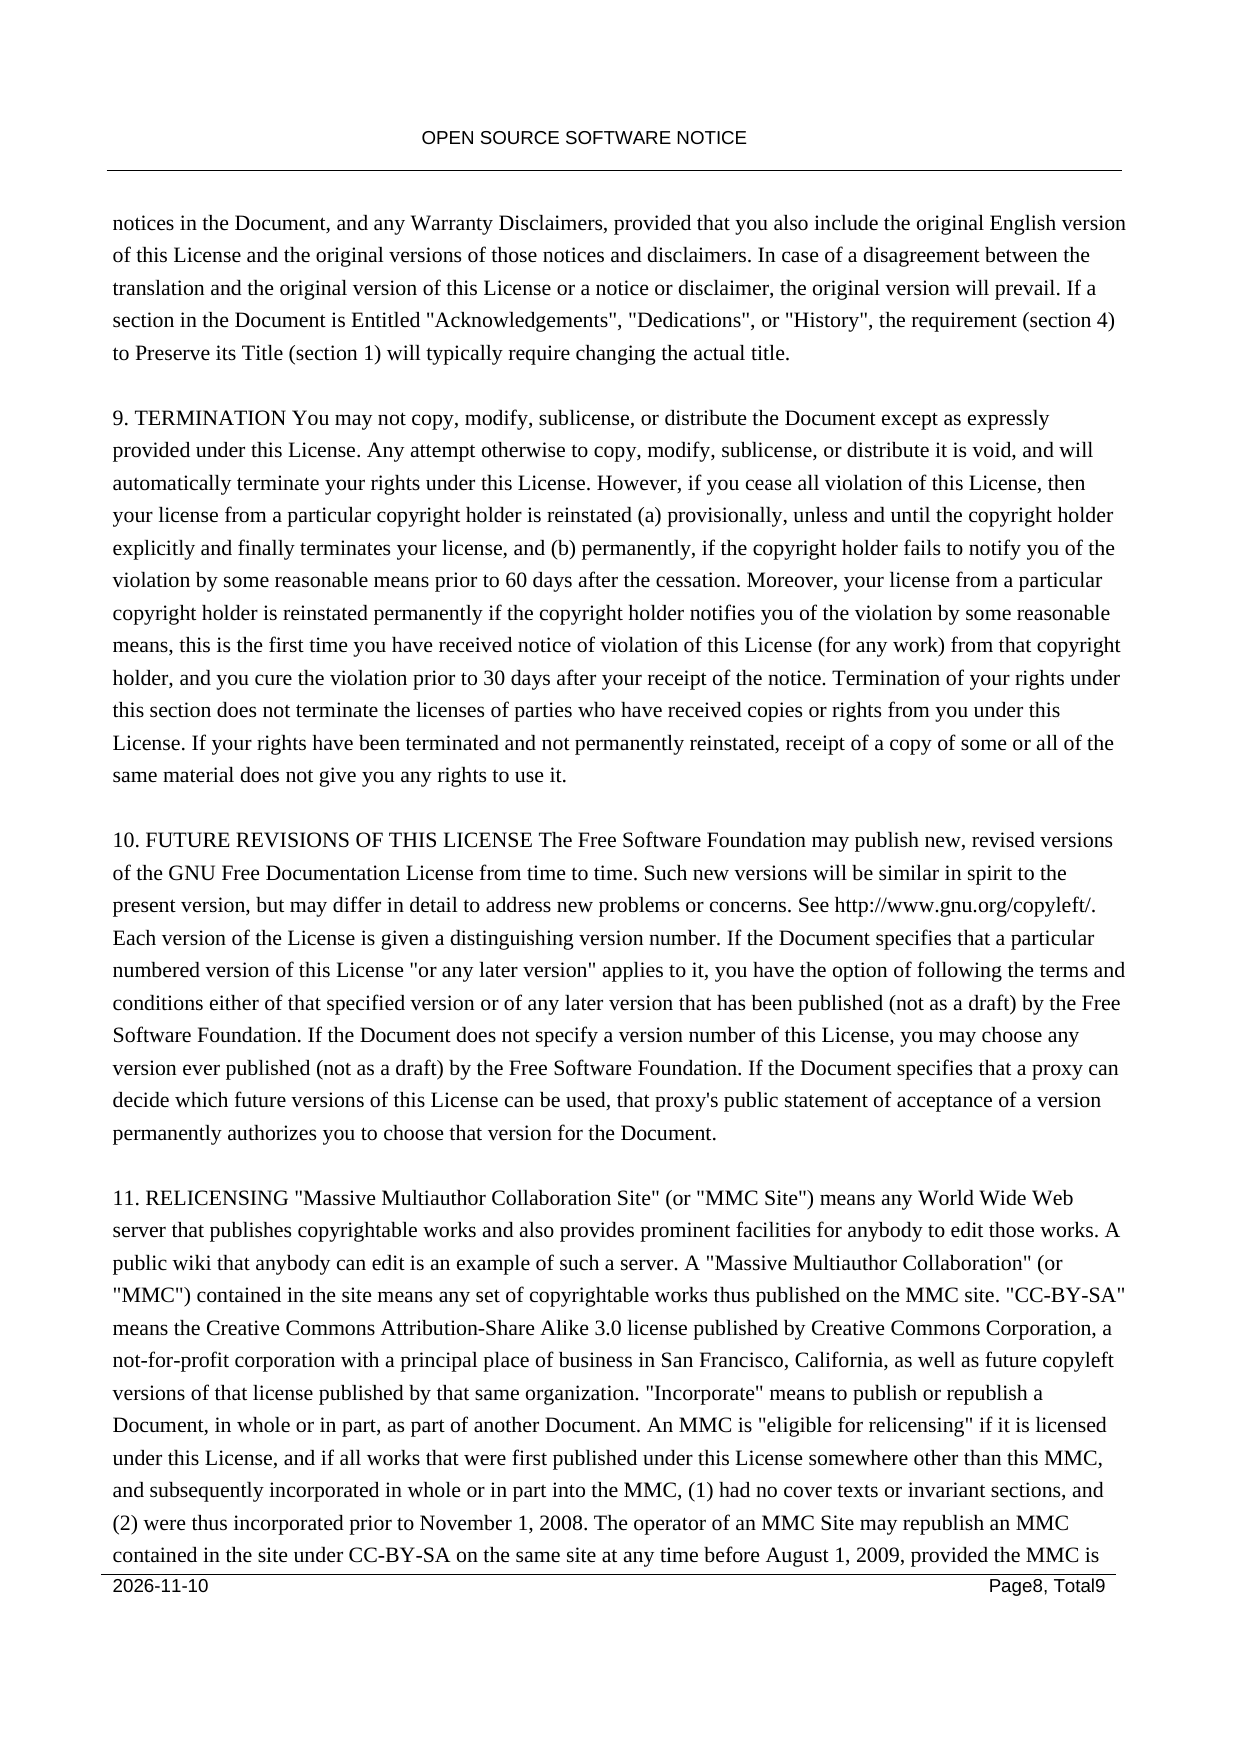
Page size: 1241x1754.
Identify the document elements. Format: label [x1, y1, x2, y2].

text [112, 206, 1128, 1571]
